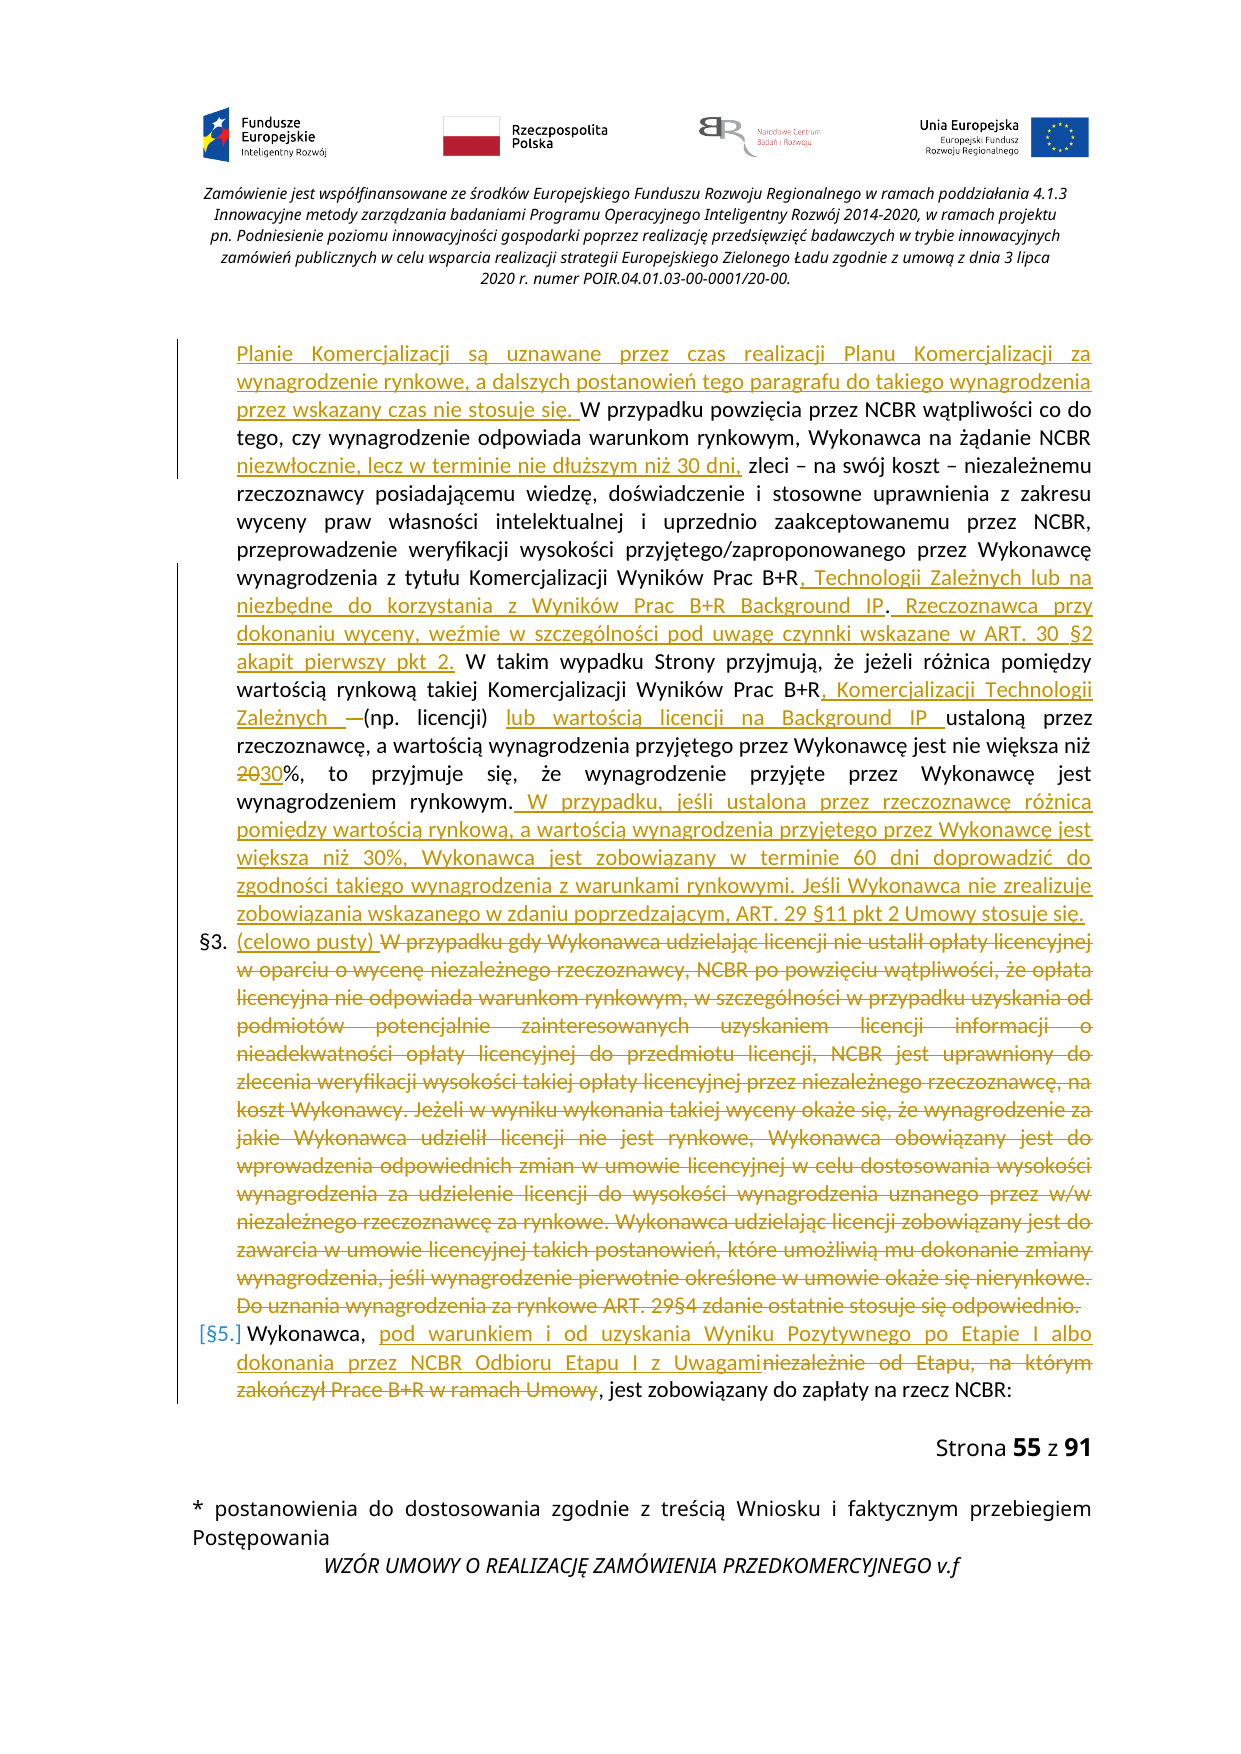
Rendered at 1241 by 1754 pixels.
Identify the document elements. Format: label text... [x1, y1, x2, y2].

picture [203, 107, 1089, 162]
list Wykonawca, , jest zobowiązany do zapłaty na rzecz NCBR: [199, 1319, 1093, 1404]
